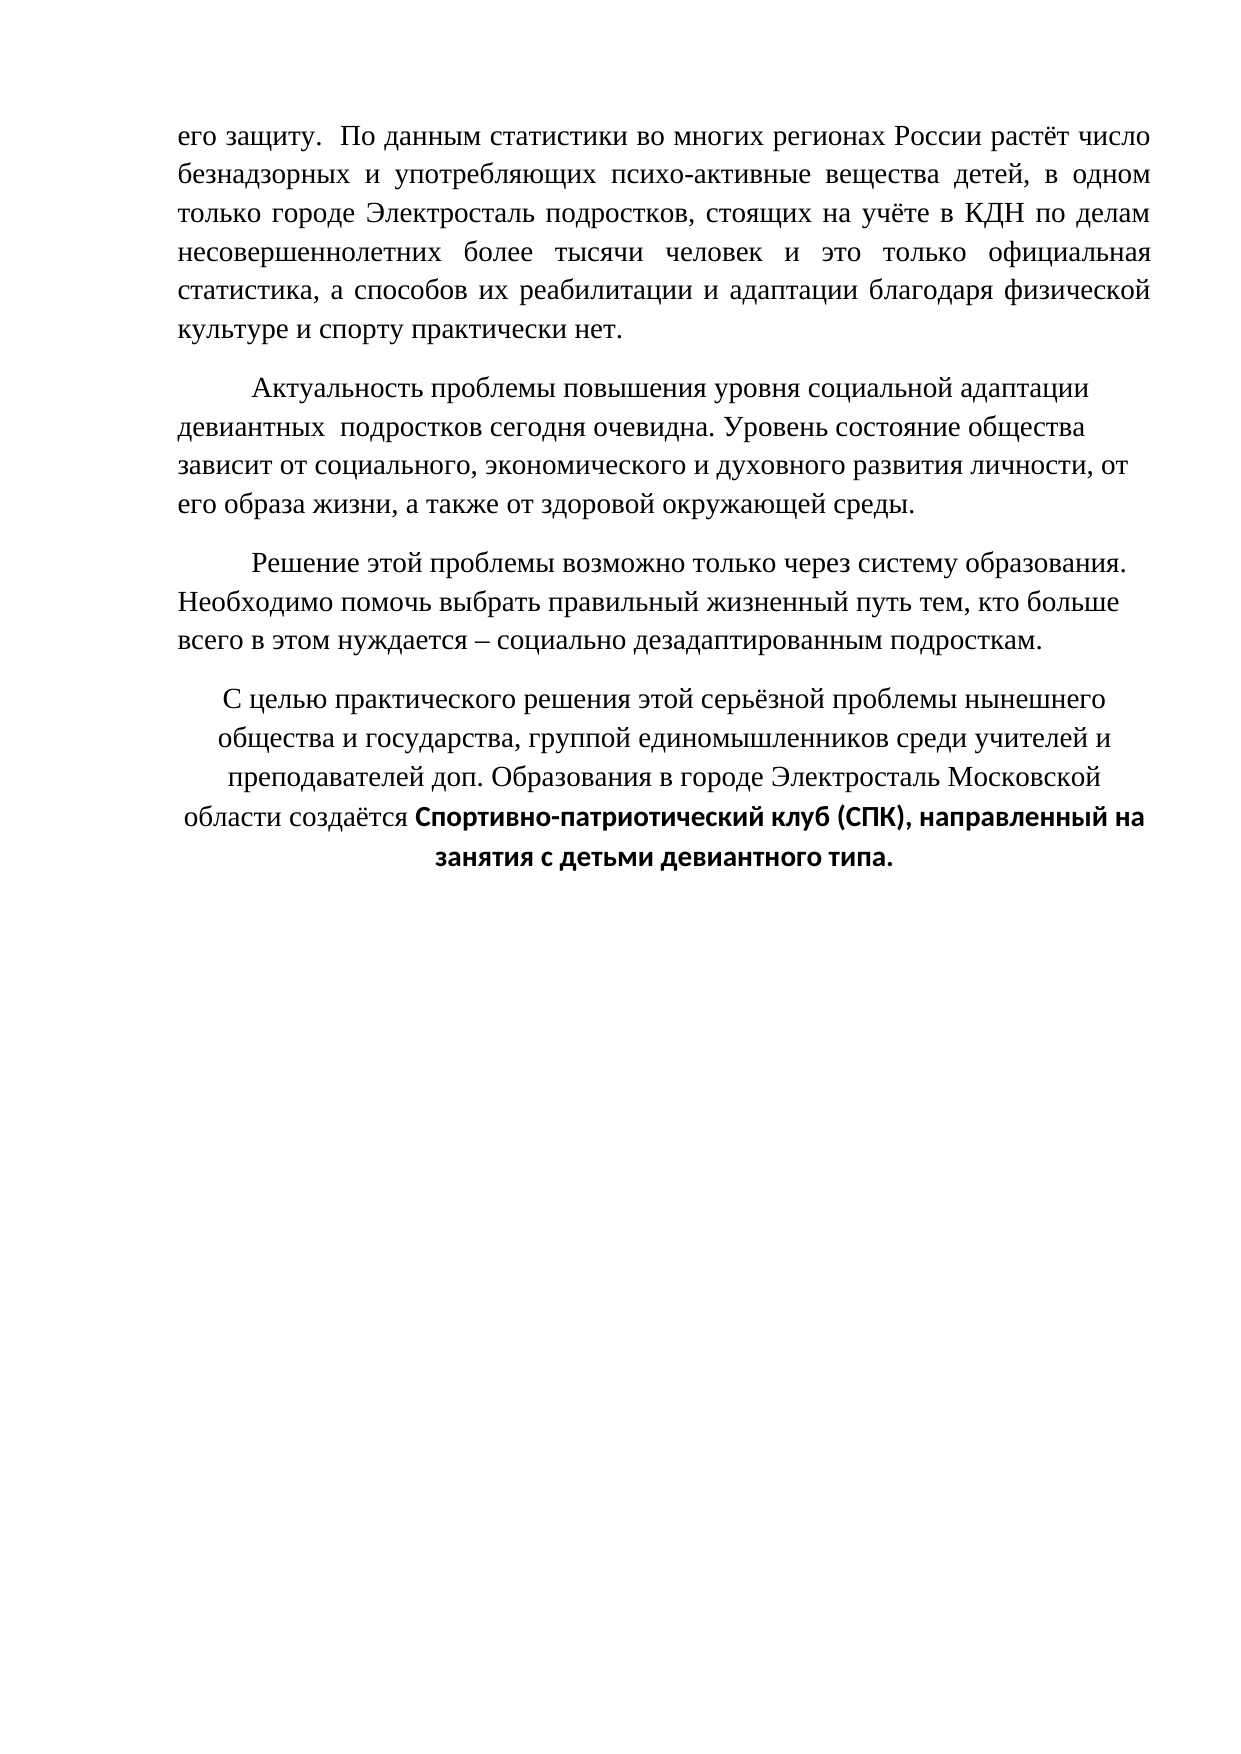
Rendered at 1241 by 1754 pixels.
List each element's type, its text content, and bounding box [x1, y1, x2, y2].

text Актуальность проблемы повышения уровня социальной адаптации девиантных подростков сегодня очевидна. Уровень состояние общества зависит от социального, экономического и духовного развития личности, от его образа жизни, а также от здоровой окружающей среды. [177, 370, 1152, 519]
text С целью практического решения этой серьёзной проблемы нынешнего общества и государства, группой единомышленников среди учителей и преподавателей доп. Образования в городе Электросталь Московской области создаётся Спортивно-патриотический клуб (СПК), направленный на занятия с детьми девиантного типа. [177, 682, 1152, 874]
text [177, 118, 1152, 344]
text Решение этой проблемы возможно только через систему образования. Необходимо помочь выбрать правильный жизненный путь тем, кто больше всего в этом нуждается – социально дезадаптированным подросткам. [177, 545, 1152, 656]
